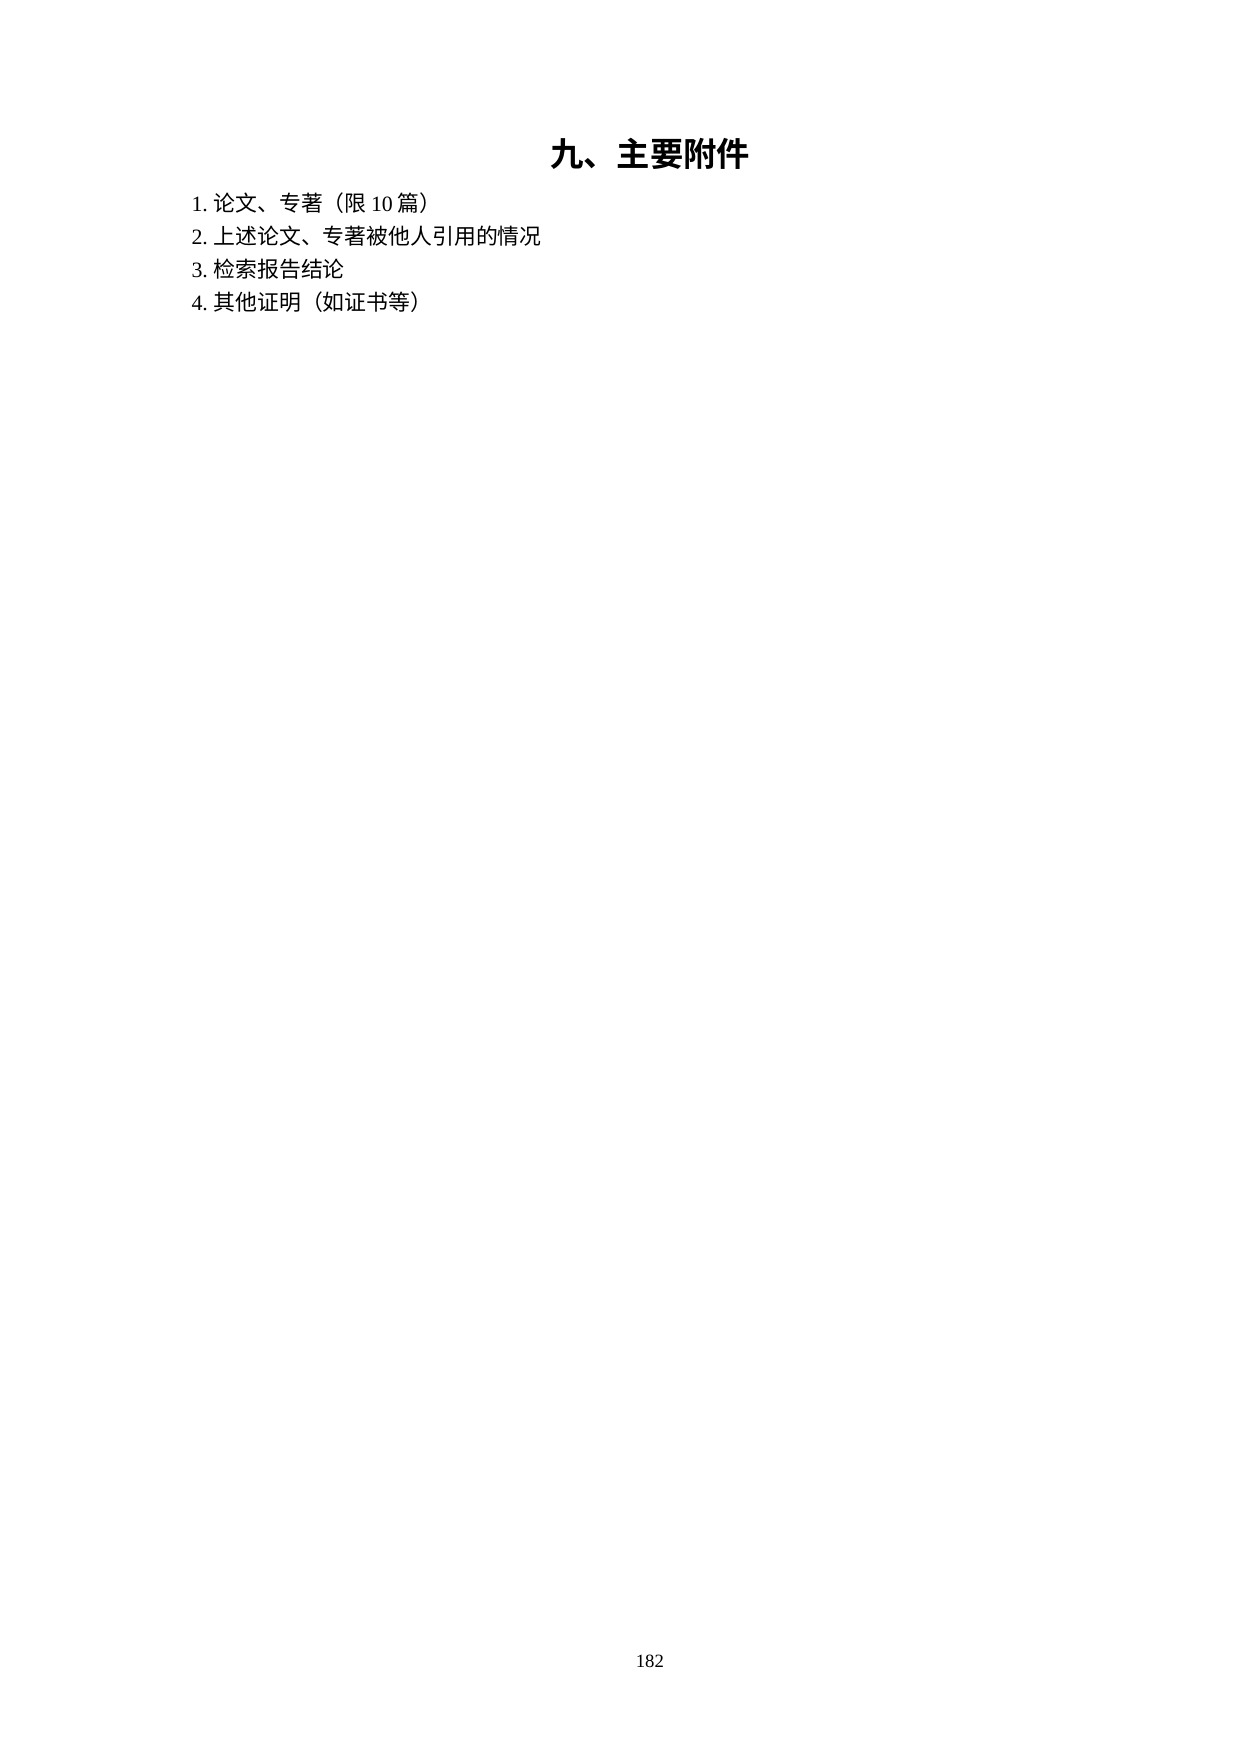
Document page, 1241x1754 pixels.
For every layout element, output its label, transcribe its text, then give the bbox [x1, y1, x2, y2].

text 1. 论文、专著（限10篇） [148, 185, 1152, 218]
text 3. 检索报告结论 [148, 251, 1152, 284]
text 4. 其他证明（如证书等） [148, 284, 1152, 317]
text 2. 上述论文、专著被他人引用的情况 [148, 218, 1152, 251]
subtitle 九、主要附件 [148, 119, 1152, 185]
